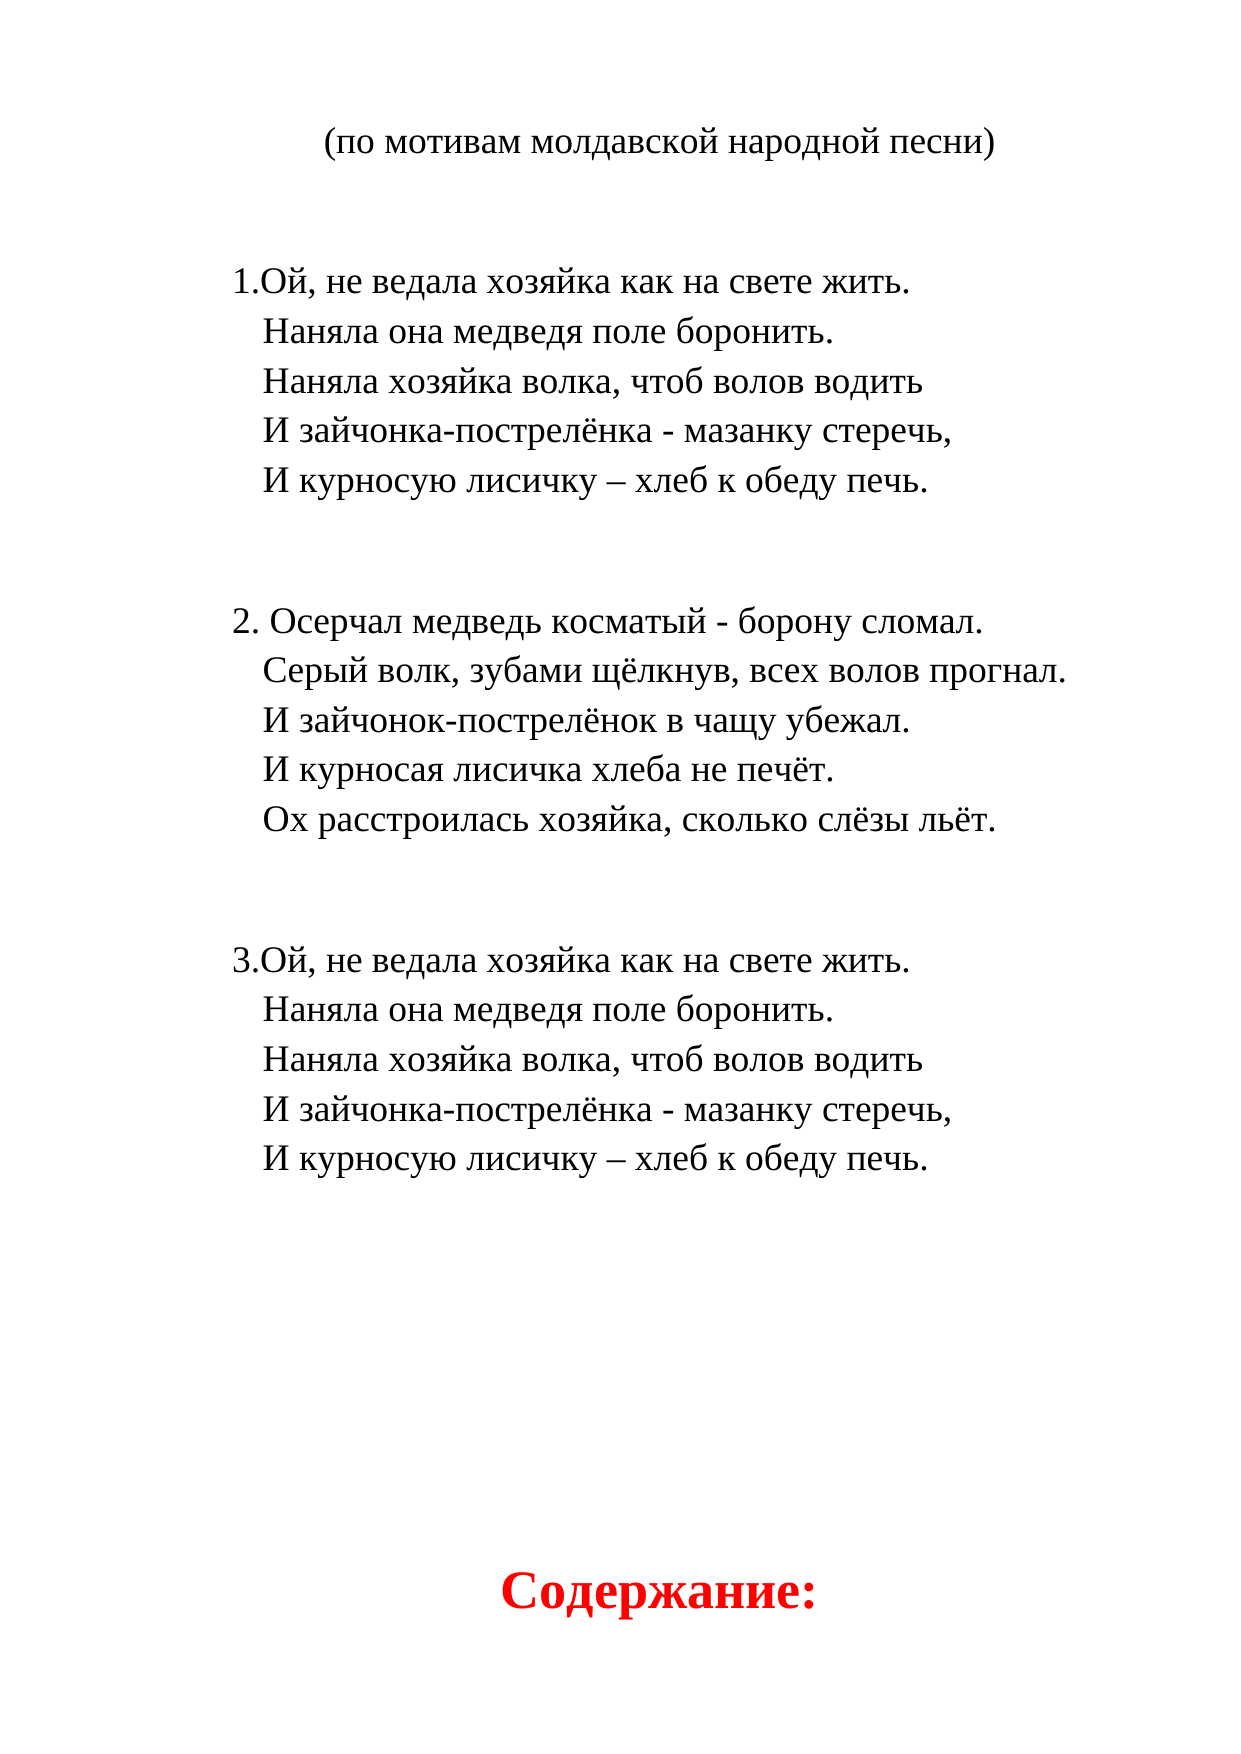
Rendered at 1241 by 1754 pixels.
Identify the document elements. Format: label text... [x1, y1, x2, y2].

text Содержание: [232, 1558, 1087, 1620]
text 3.Ой, не ведала хозяйка как на свете жить. Наняла она медведя поле боронить. Наняла хозяйка волка, чтоб волов водить И зайчонка-пострелёнка - мазанку стеречь, И курносую лисичку – хлеб к обеду печь. [232, 937, 1087, 1179]
text 1.Ой, не ведала хозяйка как на свете жить. Наняла она медведя поле боронить. Наняла хозяйка волка, чтоб волов водить И зайчонка-пострелёнка - мазанку стеречь, И курносую лисичку – хлеб к обеду печь. [232, 259, 1087, 500]
text (по мотивам молдавской народной песни) [232, 118, 1087, 161]
text 2. Осерчал медведь косматый - борону сломал. Серый волк, зубами щёлкнув, всех волов прогнал. И зайчонок-пострелёнок в чащу убежал. И курносая лисичка хлеба не печёт. Ох расстроилась хозяйка, сколько слёзы льёт. [232, 598, 1087, 839]
